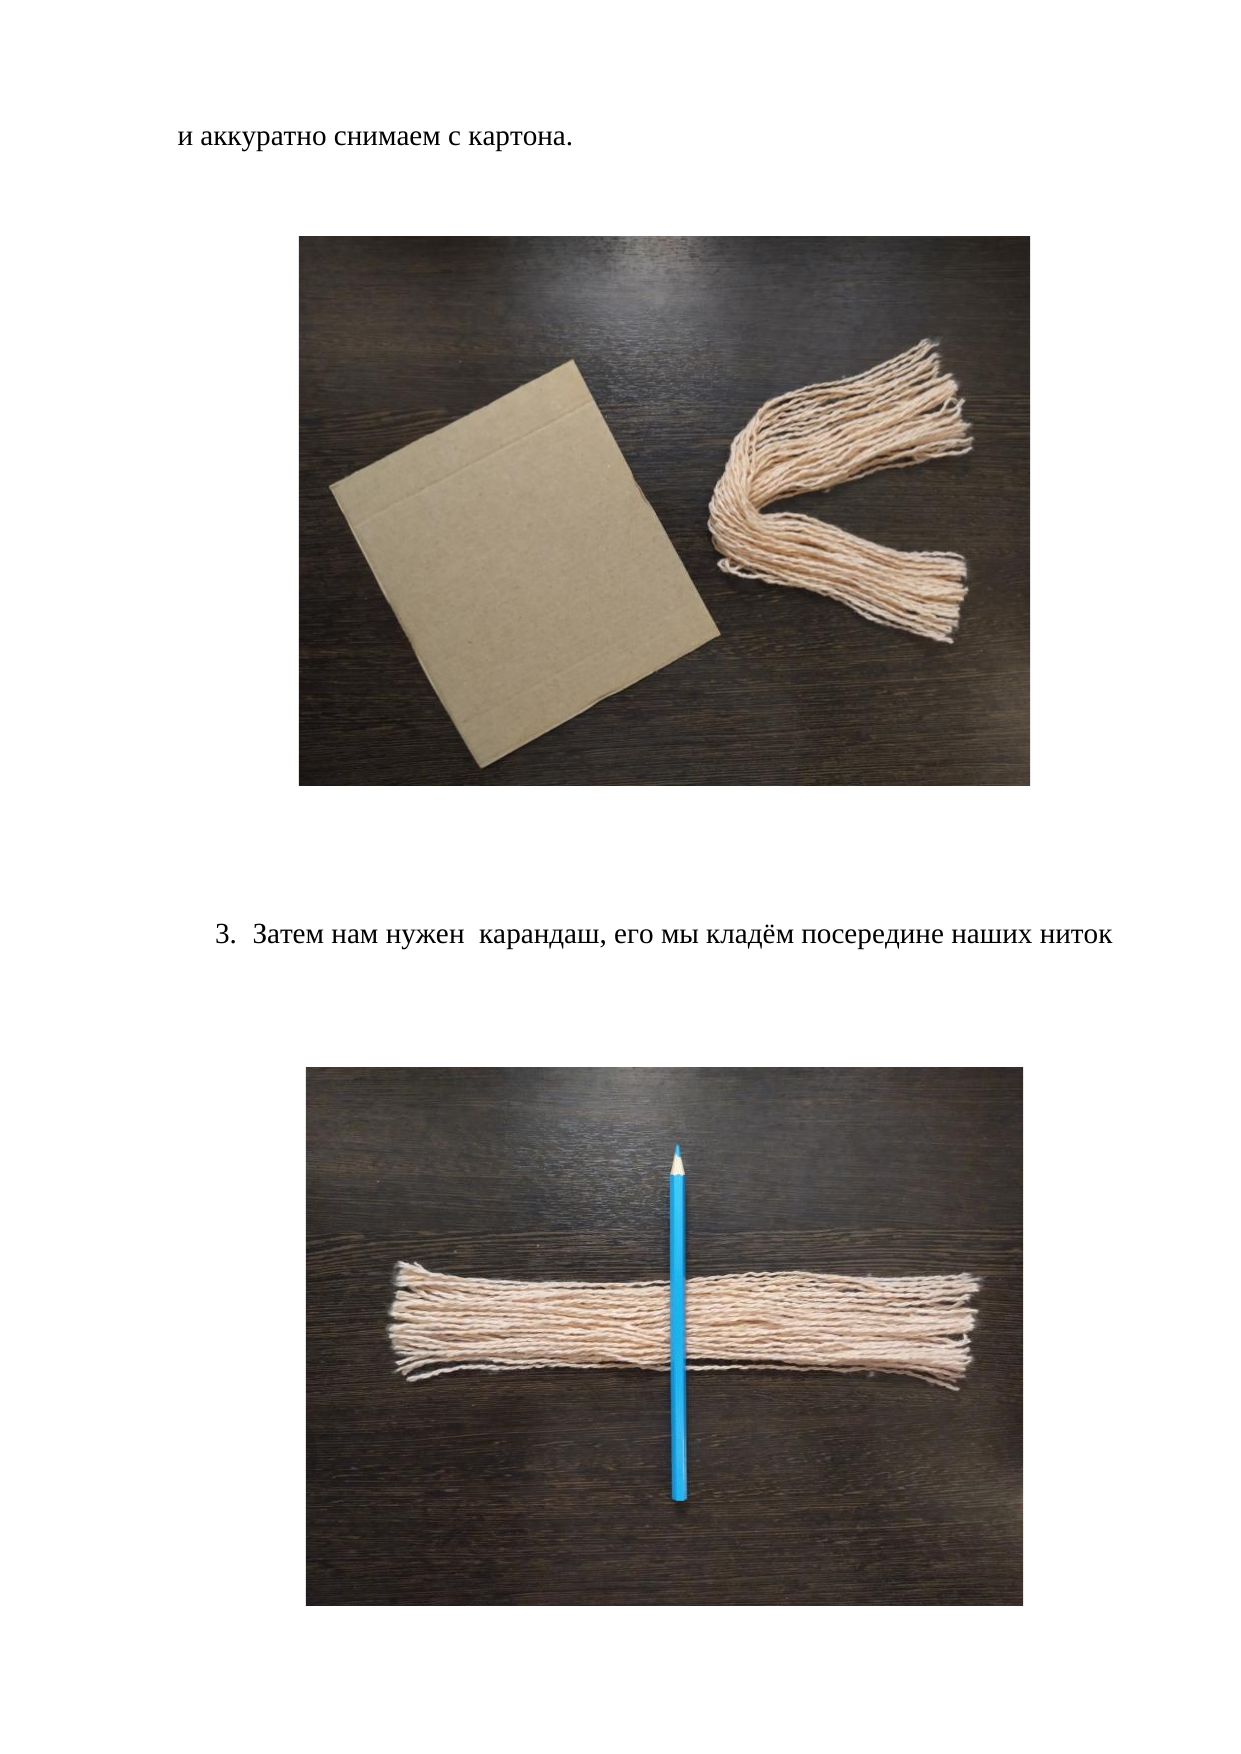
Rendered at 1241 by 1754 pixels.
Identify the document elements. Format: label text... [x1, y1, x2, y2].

text и аккуратно снимаем с картона. [177, 118, 1152, 152]
list Затем нам нужен карандаш, его мы кладём посередине наших ниток [215, 916, 1152, 950]
picture [305, 1067, 1024, 1606]
picture [298, 236, 1031, 786]
